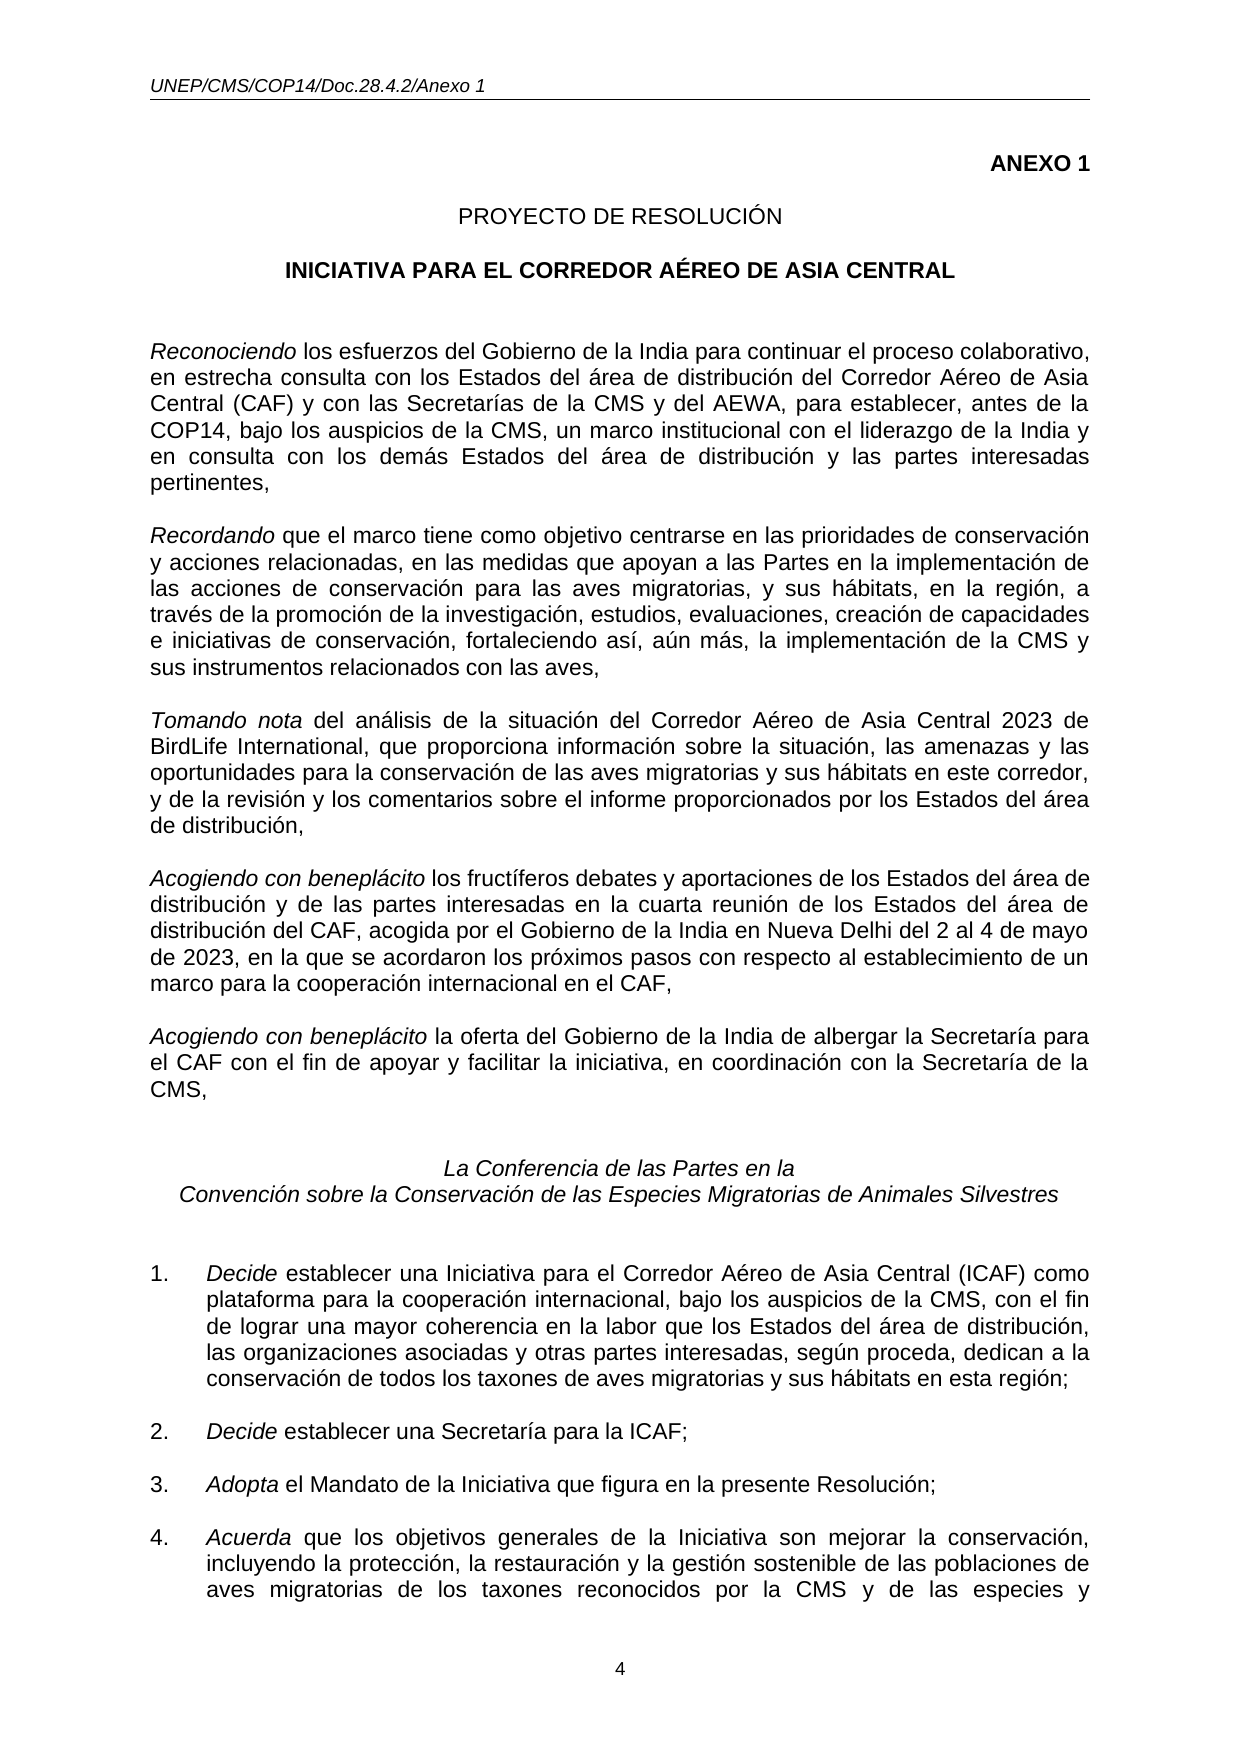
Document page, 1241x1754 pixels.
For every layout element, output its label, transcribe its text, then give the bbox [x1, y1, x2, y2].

list Decide establecer una Secretaría para la ICAF; [150, 1418, 1090, 1444]
text Acogiendo con beneplácito la oferta del Gobierno de la India de albergar la Secretaría para el CAF con el fin de apoyar y facilitar la iniciativa, en coordinación con la Secretaría de la CMS, [150, 1023, 1090, 1102]
text Acogiendo con beneplácito los fructíferos debates y aportaciones de los Estados del área de distribución y de las partes interesadas en la cuarta reunión de los Estados del área de distribución del CAF, acogida por el Gobierno de la India en Nueva Delhi del 2 al 4 de mayo de 2023, en la que se acordaron los próximos pasos con respecto al establecimiento de un marco para la cooperación internacional en el CAF, [150, 865, 1090, 996]
text PROYECTO DE RESOLUCIÓN [150, 203, 1090, 229]
text Convención sobre la Conservación de las Especies Migratorias de Animales Silvestres [150, 1181, 1090, 1207]
text Reconociendo los esfuerzos del Gobierno de la India para continuar el proceso colaborativo, en estrecha consulta con los Estados del área de distribución del Corredor Aéreo de Asia Central (CAF) y con las Secretarías de la CMS y del AEWA, para establecer, antes de la COP14, bajo los auspicios de la CMS, un marco institucional con el liderazgo de la India y en consulta con los demás Estados del área de distribución y las partes interesadas pertinentes, [150, 338, 1090, 496]
list Anexo 1 [150, 150, 1090, 176]
text Recordando que el marco tiene como objetivo centrarse en las prioridades de conservación y acciones relacionadas, en las medidas que apoyan a las Partes en la implementación de las acciones de conservación para las aves migratorias, y sus hábitats, en la región, a través de la promoción de la investigación, estudios, evaluaciones, creación de capacidades e iniciativas de conservación, fortaleciendo así, aún más, la implementación de la CMS y sus instrumentos relacionados con las aves, [150, 522, 1090, 680]
text Tomando nota del análisis de la situación del Corredor Aéreo de Asia Central 2023 de BirdLife International, que proporciona información sobre la situación, las amenazas y las oportunidades para la conservación de las aves migratorias y sus hábitats en este corredor, y de la revisión y los comentarios sobre el informe proporcionados por los Estados del área de distribución, [150, 707, 1090, 838]
list Adopta el Mandato de la Iniciativa que figura en la presente Resolución; [150, 1471, 1090, 1497]
text INICIATIVA PARA EL CORREDOR AÉREO DE ASIA CENTRAL [150, 257, 1090, 283]
list Decide establecer una Iniciativa para el Corredor Aéreo de Asia Central (ICAF) como plataforma para la cooperación internacional, bajo los auspicios de la CMS, con el fin de lograr una mayor coherencia en la labor que los Estados del área de distribución, las organizaciones asociadas y otras partes interesadas, según proceda, dedican a la conservación de todos los taxones de aves migratorias y sus hábitats en esta región; [150, 1260, 1090, 1392]
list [150, 1523, 1090, 1603]
text La Conferencia de las Partes en la [150, 1154, 1090, 1181]
